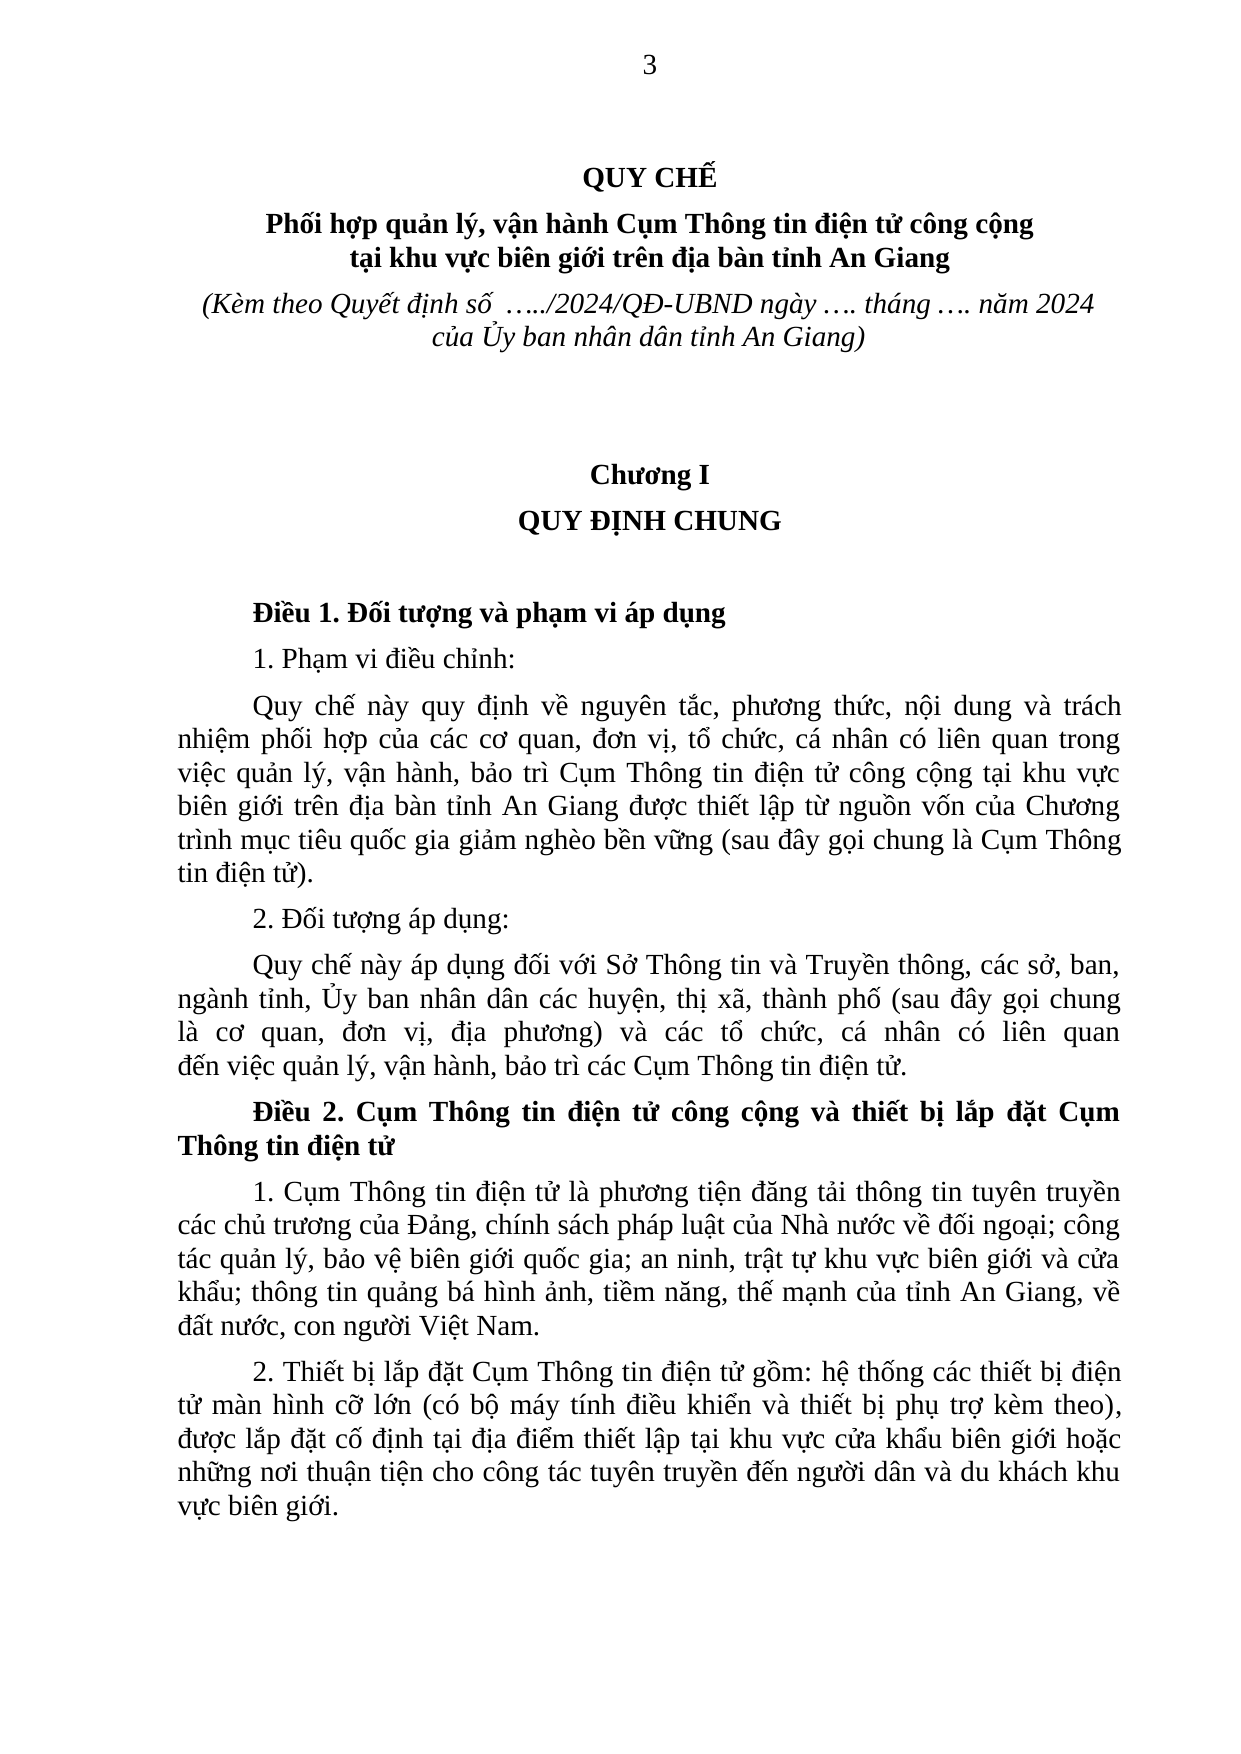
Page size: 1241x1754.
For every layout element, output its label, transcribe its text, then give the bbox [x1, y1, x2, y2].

text Quy chế này áp dụng đối với Sở Thông tin và Truyền thông, các sở, ban, ngành tỉnh, Ủy ban nhân dân các huyện, thị xã, thành phố (sau đây gọi chung là cơ quan, đơn vị, địa phương) và các tổ chức, cá nhân có liên quan đến việc quản lý, vận hành, bảo trì các Cụm Thông tin điện tử. [177, 947, 1122, 1082]
text 2. Thiết bị lắp đặt Cụm Thông tin điện tử gồm: hệ thống các thiết bị điện tử màn hình cỡ lớn (có bộ máy tính điều khiển và thiết bị phụ trợ kèm theo), được lắp đặt cố định tại địa điểm thiết lập tại khu vực cửa khẩu biên giới hoặc những nơi thuận tiện cho công tác tuyên truyền đến người dân và du khách khu vực biên giới. [177, 1354, 1122, 1522]
text Điều 2. Cụm Thông tin điện tử công cộng và thiết bị lắp đặt Cụm Thông tin điện tử [177, 1094, 1122, 1161]
text tại khu vực biên giới trên địa bàn tỉnh An Giang [177, 240, 1122, 273]
text QUY CHẾ [177, 160, 1122, 194]
text 1. Cụm Thông tin điện tử là phương tiện đăng tải thông tin tuyên truyền các chủ trương của Đảng, chính sách pháp luật của Nhà nước về đối ngoại; công tác quản lý, bảo vệ biên giới quốc gia; an ninh, trật tự khu vực biên giới và cửa khẩu; thông tin quảng bá hình ảnh, tiềm năng, thế mạnh của tỉnh An Giang, về đất nước, con người Việt Nam. [177, 1174, 1122, 1341]
text Điều 1. Đối tượng và phạm vi áp dụng [177, 596, 1122, 629]
text 1. Phạm vi điều chỉnh: [177, 642, 1122, 675]
text Phối hợp quản lý, vận hành Cụm Thông tin điện tử công cộng [177, 206, 1122, 240]
text QUY ĐỊNH CHUNG [177, 503, 1122, 537]
text Chương I [177, 457, 1122, 491]
text 2. Đối tượng áp dụng: [177, 901, 1122, 935]
text Quy chế này quy định về nguyên tắc, phương thức, nội dung và trách nhiệm phối hợp của các cơ quan, đơn vị, tổ chức, cá nhân có liên quan trong việc quản lý, vận hành, bảo trì Cụm Thông tin điện tử công cộng tại khu vực biên giới trên địa bàn tỉnh An Giang được thiết lập từ nguồn vốn của Chương trình mục tiêu quốc gia giảm nghèo bền vững (sau đây gọi chung là Cụm Thông tin điện tử). [177, 688, 1122, 889]
text (Kèm theo Quyết định số …../2024/QĐ-UBND ngày …. tháng …. năm 2024 của Ủy ban nhân dân tỉnh An Giang) [177, 286, 1122, 353]
